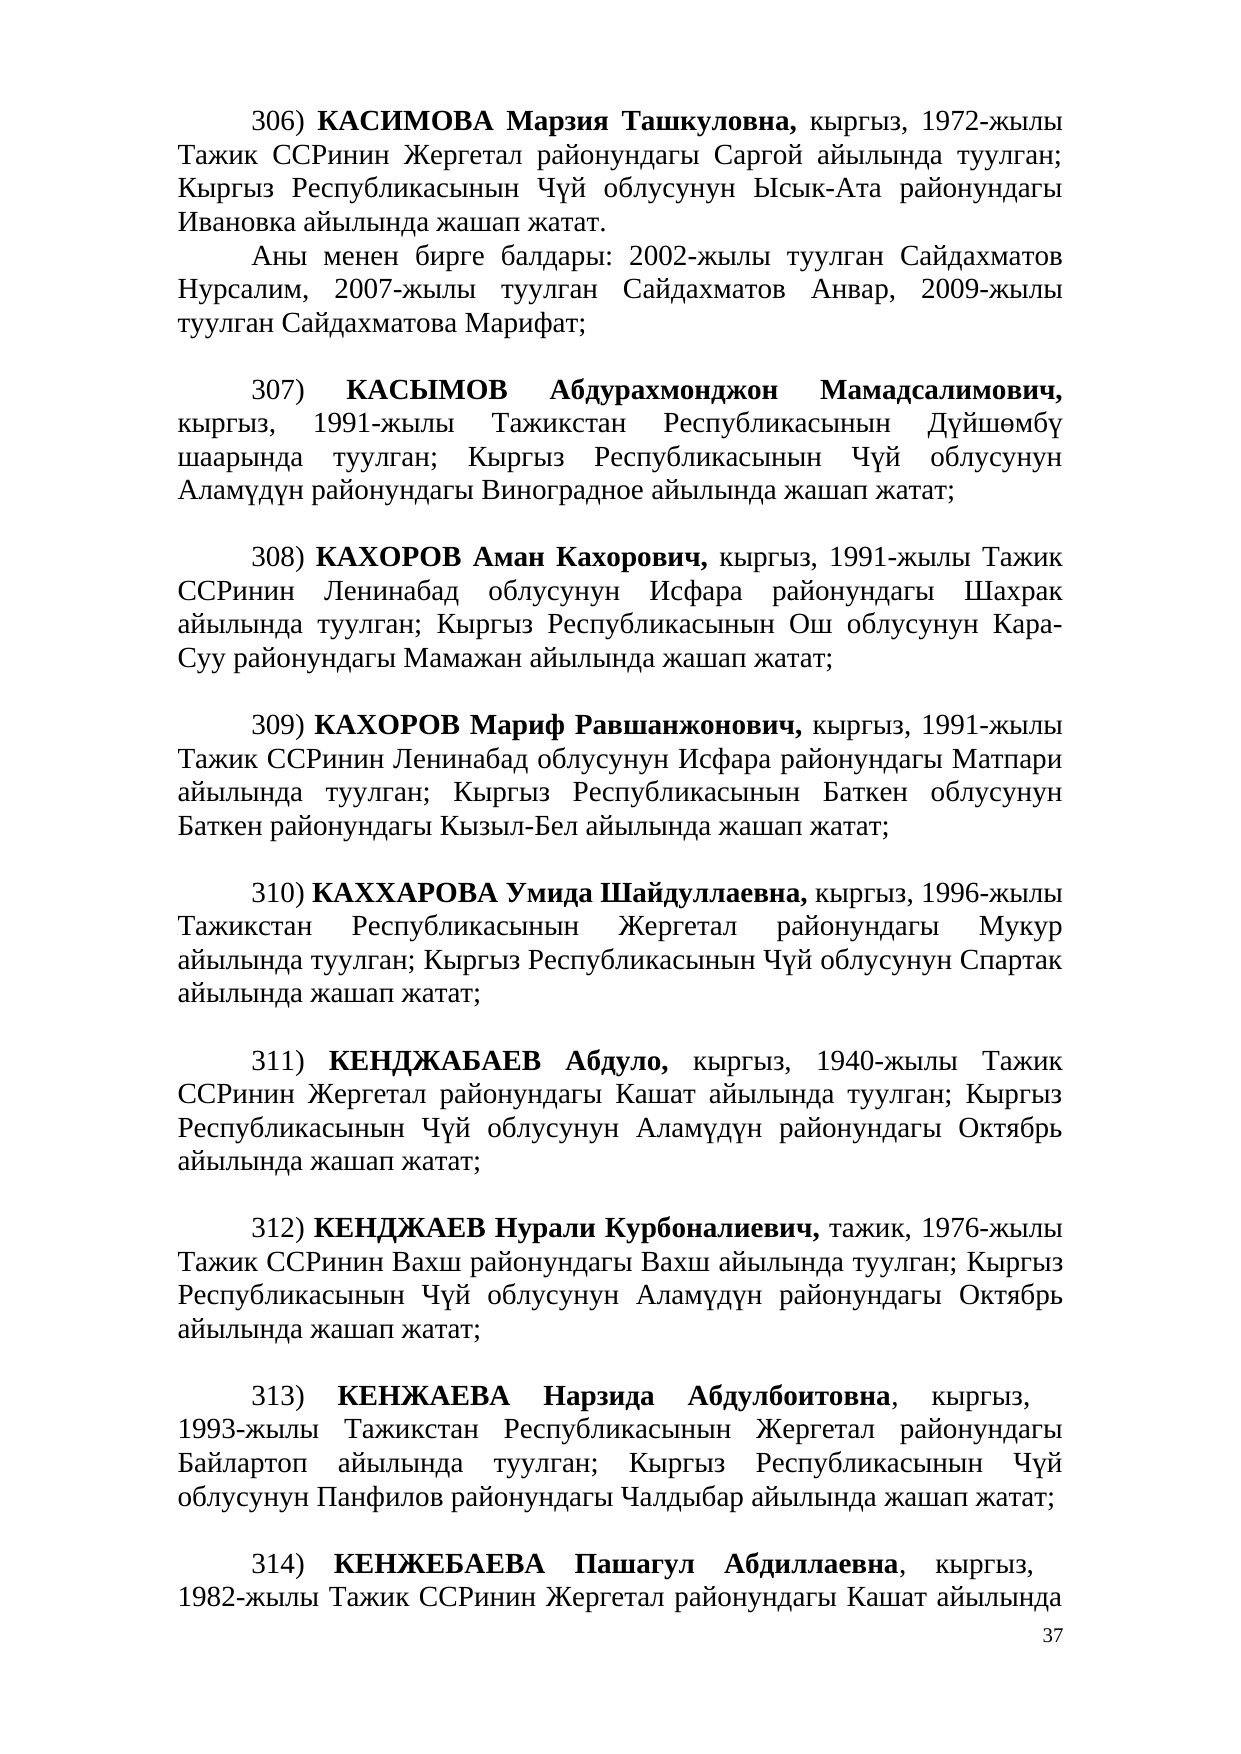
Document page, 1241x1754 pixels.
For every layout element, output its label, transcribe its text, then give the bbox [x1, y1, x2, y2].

list 310) КАХХАРОВА Умида Шайдуллаевна, кыргыз, 1996-жылы Тажикстан Республикасынын Жергетал районундагы Мукур айылында туулган; Кыргыз Республикасынын Чүй облусунун Спартак айылында жашап жатат; [177, 875, 1063, 1009]
text 308) КАХОРОВ Аман Кахорович, кыргыз, 1991-жылы Тажик ССРинин Ленинабад облусунун Исфара районундагы Шахрак айылында туулган; Кыргыз Республикасынын Ош облусунун Кара-Суу районундагы Мамажан айылында жашап жатат; [177, 539, 1063, 674]
list 307) КАСЫМОВ Абдурахмонджон Мамадсалимович, кыргыз, 1991-жылы Тажикстан Республикасынын Дүйшөмбү шаарында туулган; Кыргыз Республикасынын Чүй облусунун Аламүдүн районундагы Виноградное айылында жашап жатат; [177, 372, 1063, 506]
text Аны менен бирге балдары: 2002-жылы туулган Сайдахматов Нурсалим, 2007-жылы туулган Сайдахматов Анвар, 2009-жылы туулган Сайдахматова Марифат; [177, 238, 1063, 338]
text 311) КЕНДЖАБАЕВ Абдуло, кыргыз, 1940-жылы Тажик ССРинин Жергетал районундагы Кашат айылында туулган; Кыргыз Республикасынын Чүй облусунун Аламүдүн районундагы Октябрь айылында жашап жатат; [177, 1043, 1063, 1177]
text 313) КЕНЖАЕВА Нарзида Абдулбоитовна, кыргыз, 1993-жылы Тажикстан Республикасынын Жергетал районундагы Байлартоп айылында туулган; Кыргыз Республикасынын Чүй облусунун Панфилов районундагы Чалдыбар айылында жашап жатат; [177, 1378, 1063, 1512]
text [177, 1546, 1063, 1613]
text 306) КАСИМОВА Марзия Ташкуловна, кыргыз, 1972-жылы Тажик ССРинин Жергетал районундагы Саргой айылында туулган; Кыргыз Республикасынын Чүй облусунун Ысык-Ата районундагы Ивановка айылында жашап жатат. [177, 103, 1063, 238]
text 312) КЕНДЖАЕВ Нурали Курбоналиевич, тажик, 1976-жылы Тажик ССРинин Вахш районундагы Вахш айылында туулган; Кыргыз Республикасынын Чүй облусунун Аламүдүн районундагы Октябрь айылында жашап жатат; [177, 1210, 1063, 1344]
text 309) КАХОРОВ Мариф Равшанжонович, кыргыз, 1991-жылы Тажик ССРинин Ленинабад облусунун Исфара районундагы Матпари айылында туулган; Кыргыз Республикасынын Баткен облусунун Баткен районундагы Кызыл-Бел айылында жашап жатат; [177, 707, 1063, 841]
